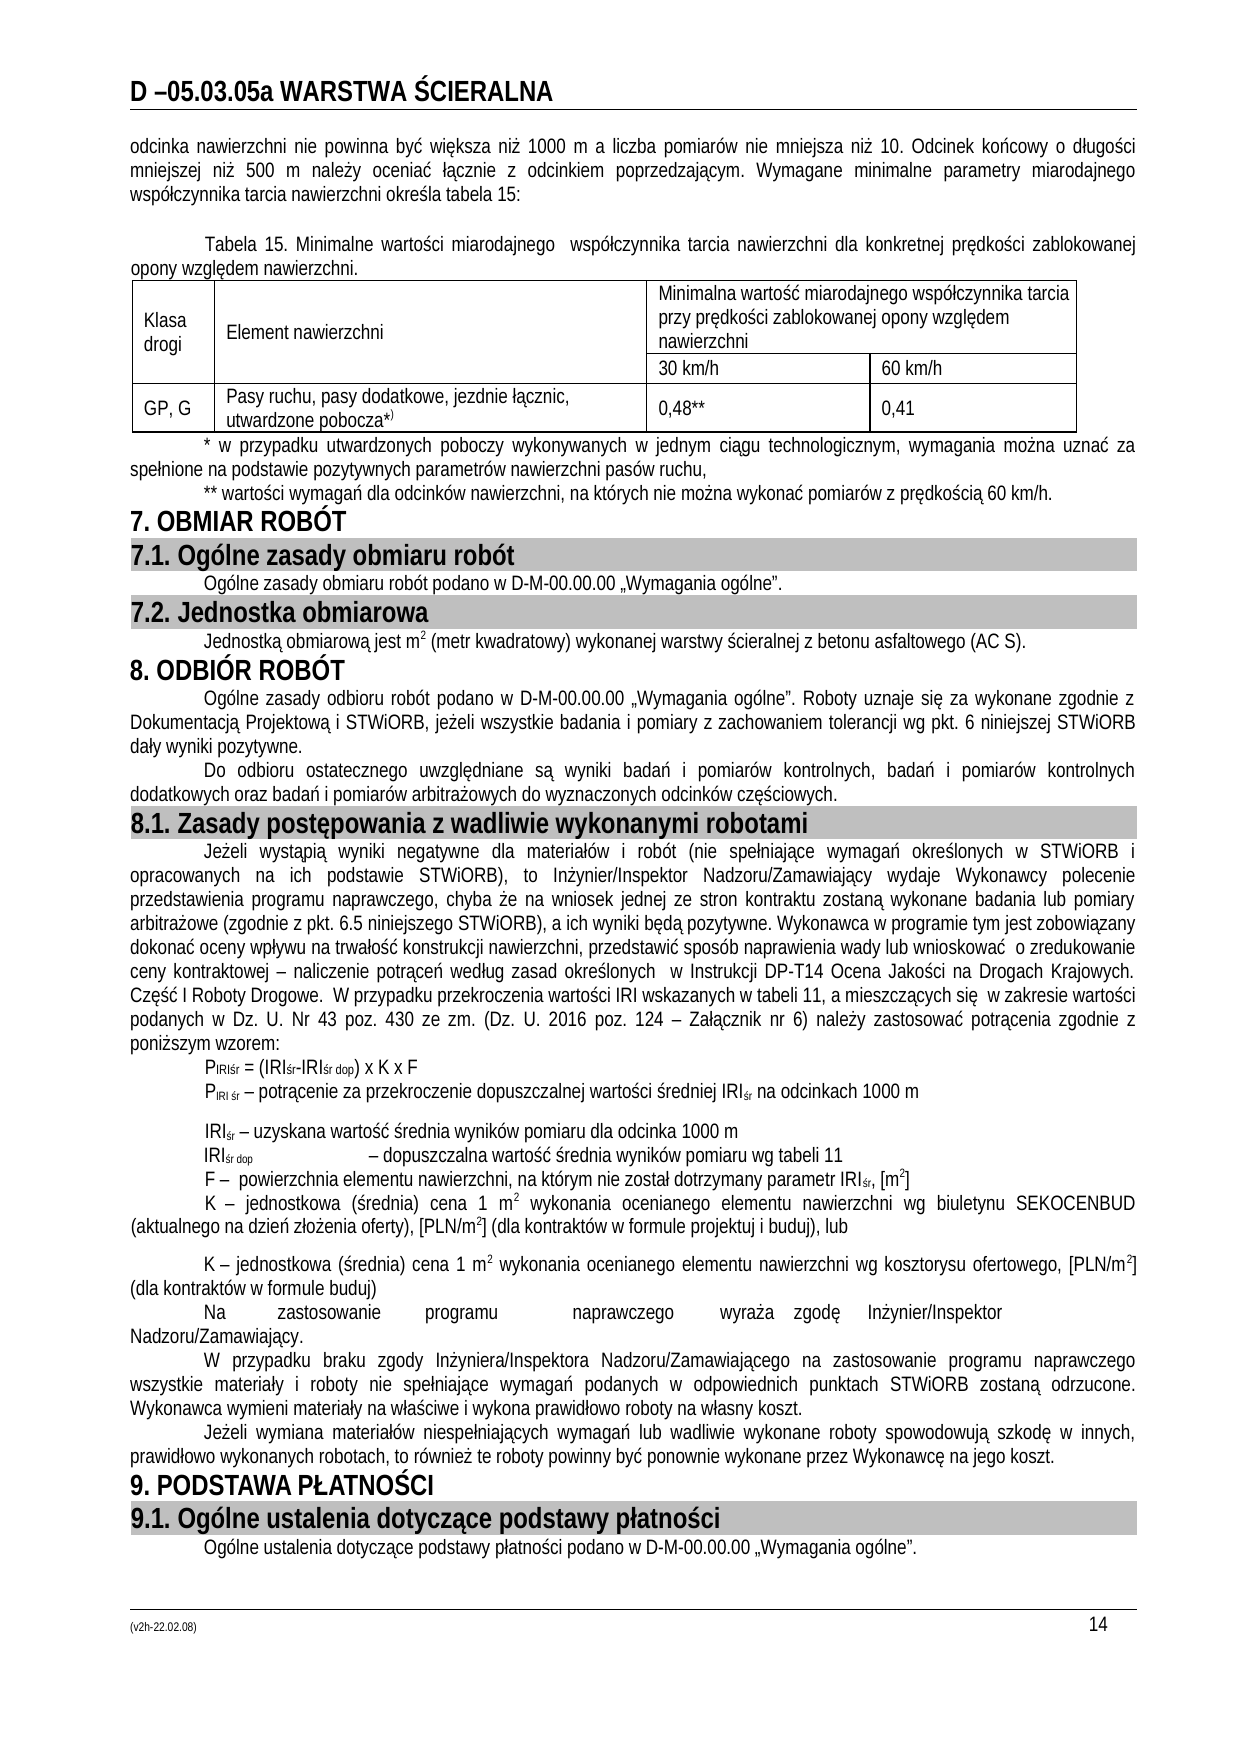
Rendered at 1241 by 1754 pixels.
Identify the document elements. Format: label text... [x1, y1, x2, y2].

text IRIśr dop – dopuszczalna wartość średnia wyników pomiaru wg tabeli 11 [129, 1142, 1137, 1166]
text * w przypadku utwardzonych poboczy wykonywanych w jednym ciągu technologicznym, wymagania można uznać za spełnione na podstawie pozytywnych parametrów nawierzchni pasów ruchu, [130, 432, 1137, 480]
text Ogólne ustalenia dotyczące podstawy płatności podano w D-M-00.00.00 „Wymagania ogólne”. [130, 1535, 1137, 1559]
table_cell Pasy ruchu, pasy dodatkowe, jezdnie łącznic, utwardzone pobocza*) [215, 384, 646, 431]
table_header Element nawierzchni [215, 281, 646, 382]
text K – jednostkowa (średnia) cena 1 m2 wykonania ocenianego elementu nawierzchni wg kosztorysu ofertowego, [PLN/m2] (dla kontraktów w formule buduj) [130, 1252, 1137, 1300]
text F – powierzchnia elementu nawierzchni, na którym nie został dotrzymany parametr IRIśr, [m2] [131, 1166, 1137, 1190]
text PIRI śr – potrącenie za przekroczenie dopuszczalnej wartości średniej IRIśr na odcinkach 1000 m [131, 1079, 1002, 1103]
text PIRIśr = (IRIśr-IRIśr dop) x K x F [131, 1055, 1137, 1079]
subtitle 8. ODBIÓR ROBÓT [129, 653, 1137, 686]
text K – jednostkowa (średnia) cena 1 m2 wykonania ocenianego elementu nawierzchni wg biuletynu SEKOCENBUD (aktualnego na dzień złożenia oferty), [PLN/m2] (dla kontraktów w formule projektuj i buduj), lub [131, 1190, 1137, 1238]
subtitle 9.1. Ogólne ustalenia dotyczące podstawy płatności [131, 1501, 1137, 1535]
table_cell 60 km/h [871, 354, 1076, 382]
text Tabela 15. Minimalne wartości miarodajnego współczynnika tarcia nawierzchni dla konkretnej prędkości zablokowanej opony względem nawierzchni. [131, 232, 1137, 280]
subtitle 9. PODSTAWA PŁATNOŚCI [130, 1468, 1137, 1501]
table_cell 0,41 [871, 384, 1076, 431]
text ** wartości wymagań dla odcinków nawierzchni, na których nie można wykonać pomiarów z prędkością 60 km/h. [130, 480, 1137, 504]
text Jednostką obmiarową jest m2 (metr kwadratowy) wykonanej warstwy ścieralnej z betonu asfaltowego (AC S). [130, 629, 1137, 653]
subtitle 7.1. Ogólne zasady obmiaru robót [131, 538, 1137, 571]
table_header Klasa drogi [133, 281, 214, 382]
text W przypadku braku zgody Inżyniera/Inspektora Nadzoru/Zamawiającego na zastosowanie programu naprawczego wszystkie materiały i roboty nie spełniające wymagań podanych w odpowiednich punktach STWiORB zostaną odrzucone. Wykonawca wymieni materiały na właściwe i wykona prawidłowo roboty na własny koszt. [130, 1348, 1137, 1420]
text Ogólne zasady odbioru robót podano w D-M-00.00.00 „Wymagania ogólne”. Roboty uznaje się za wykonane zgodnie z Dokumentacją Projektową i STWiORB, jeżeli wszystkie badania i pomiary z zachowaniem tolerancji wg pkt. 6 niniejszej STWiORB dały wyniki pozytywne. [130, 686, 1137, 758]
text Jeżeli wystąpią wyniki negatywne dla materiałów i robót (nie spełniające wymagań określonych w STWiORB i opracowanych na ich podstawie STWiORB), to Inżynier/Inspektor Nadzoru/Zamawiający wydaje Wykonawcy polecenie przedstawienia programu naprawczego, chyba że na wniosek jednej ze stron kontraktu zostaną wykonane badania lub pomiary arbitrażowe (zgodnie z pkt. 6.5 niniejszego STWiORB), a ich wyniki będą pozytywne. Wykonawca w programie tym jest zobowiązany dokonać oceny wpływu na trwałość konstrukcji nawierzchni, przedstawić sposób naprawienia wady lub wnioskować o zredukowanie ceny kontraktowej – naliczenie potrąceń według zasad określonych w Instrukcji DP-T14 Ocena Jakości na Drogach Krajowych. Część I Roboty Drogowe. W przypadku przekroczenia wartości IRI wskazanych w tabeli 11, a mieszczących się w zakresie wartości podanych w Dz. U. Nr 43 poz. 430 ze zm. (Dz. U. 2016 poz. 124 – Załącznik nr 6) należy zastosować potrącenia zgodnie z poniższym wzorem: [130, 839, 1137, 1055]
subtitle 7. OBMIAR ROBÓT [130, 504, 1137, 538]
table_header Minimalna wartość miarodajnego współczynnika tarcia przy prędkości zablokowanej opony względem nawierzchni [647, 281, 1076, 353]
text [130, 134, 1137, 206]
subtitle 8.1. Zasady postępowania z wadliwie wykonanymi robotami [131, 806, 1137, 839]
table_cell GP, G [133, 384, 214, 431]
text Ogólne zasady obmiaru robót podano w D-M-00.00.00 „Wymagania ogólne”. [130, 571, 1137, 595]
text Jeżeli wymiana materiałów niespełniających wymagań lub wadliwie wykonane roboty spowodowują szkodę w innych, prawidłowo wykonanych robotach, to również te roboty powinny być ponownie wykonane przez Wykonawcę na jego koszt. [130, 1420, 1137, 1468]
table_cell 0,48** [647, 384, 869, 431]
table_cell 30 km/h [647, 354, 869, 382]
text Do odbioru ostatecznego uwzględniane są wyniki badań i pomiarów kontrolnych, badań i pomiarów kontrolnych dodatkowych oraz badań i pomiarów arbitrażowych do wyznaczonych odcinków częściowych. [130, 758, 1137, 806]
subtitle 7.2. Jednostka obmiarowa [131, 595, 1137, 629]
text IRIśr – uzyskana wartość średnia wyników pomiaru dla odcinka 1000 m [131, 1118, 1137, 1142]
text Na zastosowanie programu naprawczego wyraża zgodę Inżynier/Inspektor Nadzoru/Zamawiający. [130, 1300, 1137, 1348]
